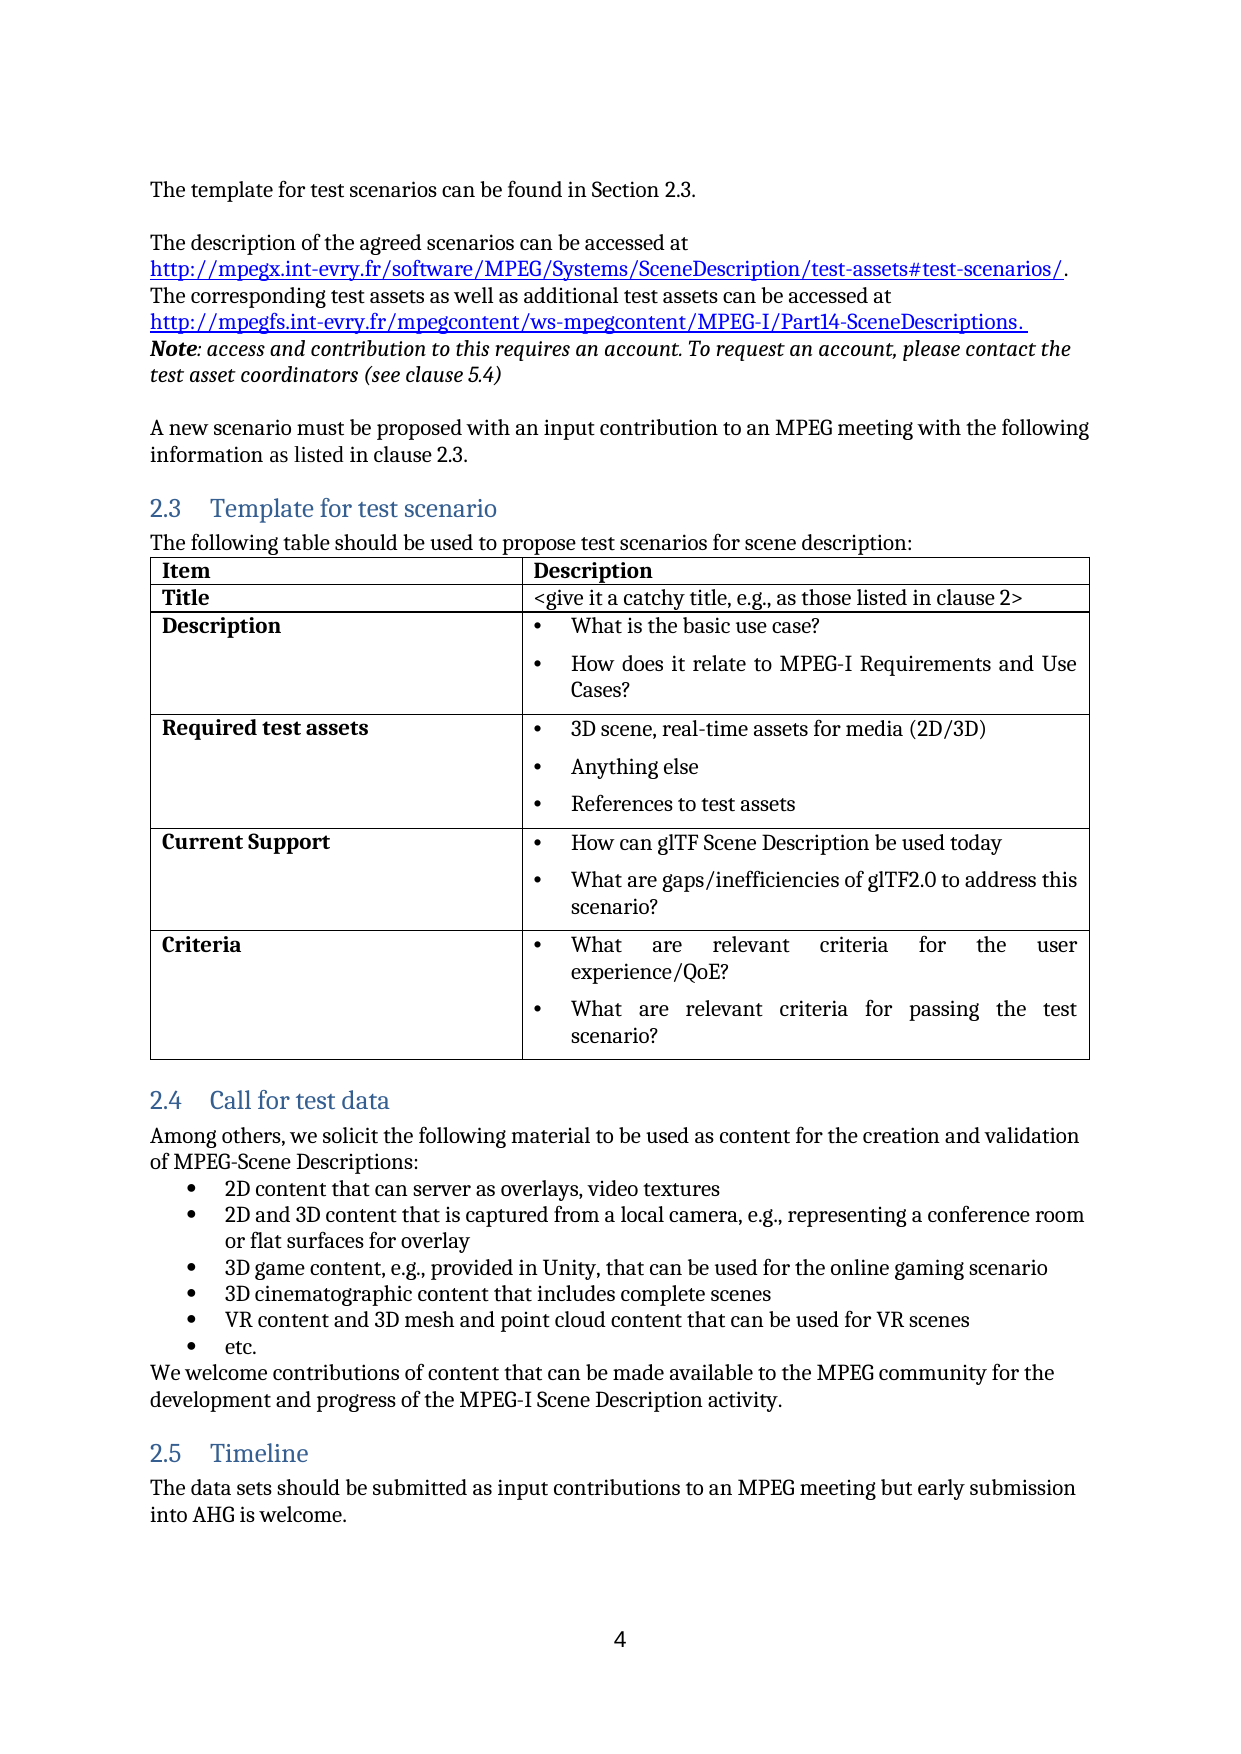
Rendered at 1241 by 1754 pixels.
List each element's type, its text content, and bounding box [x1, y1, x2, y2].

table_cell Current Support [151, 829, 522, 930]
table_header Description [523, 558, 1089, 584]
text Note: access and contribution to this requires an account. To request an account, please contact the test asset coordinators (see clause 5.4) [150, 335, 1090, 388]
list 3D cinematographic content that includes complete scenes [187, 1281, 1090, 1307]
list 3D game content, e.g., provided in Unity, that can be used for the online gaming scenario [187, 1254, 1090, 1281]
text We welcome contributions of content that can be made available to the MPEG community for the development and progress of the MPEG-I Scene Description activity. [150, 1360, 1090, 1413]
list 2D and 3D content that is captured from a local camera, e.g., representing a conference room or flat surfaces for overlay [187, 1202, 1090, 1254]
table_cell Title [151, 585, 522, 611]
table_cell Description [151, 613, 522, 714]
subtitle Timeline [150, 1438, 1090, 1469]
table_cell Required test assets [151, 715, 522, 828]
text The data sets should be submitted as input contributions to an MPEG meeting but early submission into AHG is welcome. [150, 1475, 1090, 1528]
table_cell What are relevant criteria for the user experience/QoE? What are relevant criteria for passing the test scenario? [523, 931, 1089, 1059]
text http://mpegfs.int-evry.fr/mpegcontent/ws-mpegcontent/MPEG-I/Part14-SceneDescriptions. [150, 309, 1090, 335]
list 2D content that can server as overlays, video textures [187, 1176, 1090, 1202]
subtitle Template for test scenario [150, 493, 1090, 524]
text A new scenario must be proposed with an input contribution to an MPEG meeting with the following information as listed in clause 2.3. [150, 414, 1090, 468]
table_cell How can glTF Scene Description be used today What are gaps/inefficiencies of glTF2.0 to address this scenario? [523, 829, 1089, 930]
table_cell What is the basic use case? How does it relate to MPEG-I Requirements and Use Cases? [523, 613, 1089, 714]
subtitle Call for test data [150, 1085, 1090, 1117]
text The description of the agreed scenarios can be accessed at http://mpegx.int-evry.fr/software/MPEG/Systems/SceneDescription/test-assets#test-scenarios/. The corresponding test assets as well as additional test assets can be accessed at [150, 230, 1090, 309]
table_cell 3D scene, real-time assets for media (2D/3D) Anything else References to test assets [523, 715, 1089, 828]
list VR content and 3D mesh and point cloud content that can be used for VR scenes [187, 1307, 1090, 1334]
table_cell <give it a catchy title, e.g., as those listed in clause 2> [523, 585, 1089, 611]
table_header Item [151, 558, 522, 584]
list etc. [187, 1334, 1090, 1360]
table_cell Criteria [151, 931, 522, 1059]
text The following table should be used to propose test scenarios for scene description: [150, 530, 1090, 557]
text Among others, we solicit the following material to be used as content for the creation and validation of MPEG-Scene Descriptions: [150, 1123, 1090, 1176]
text The template for test scenarios can be found in Section 2.3. [150, 177, 1090, 230]
